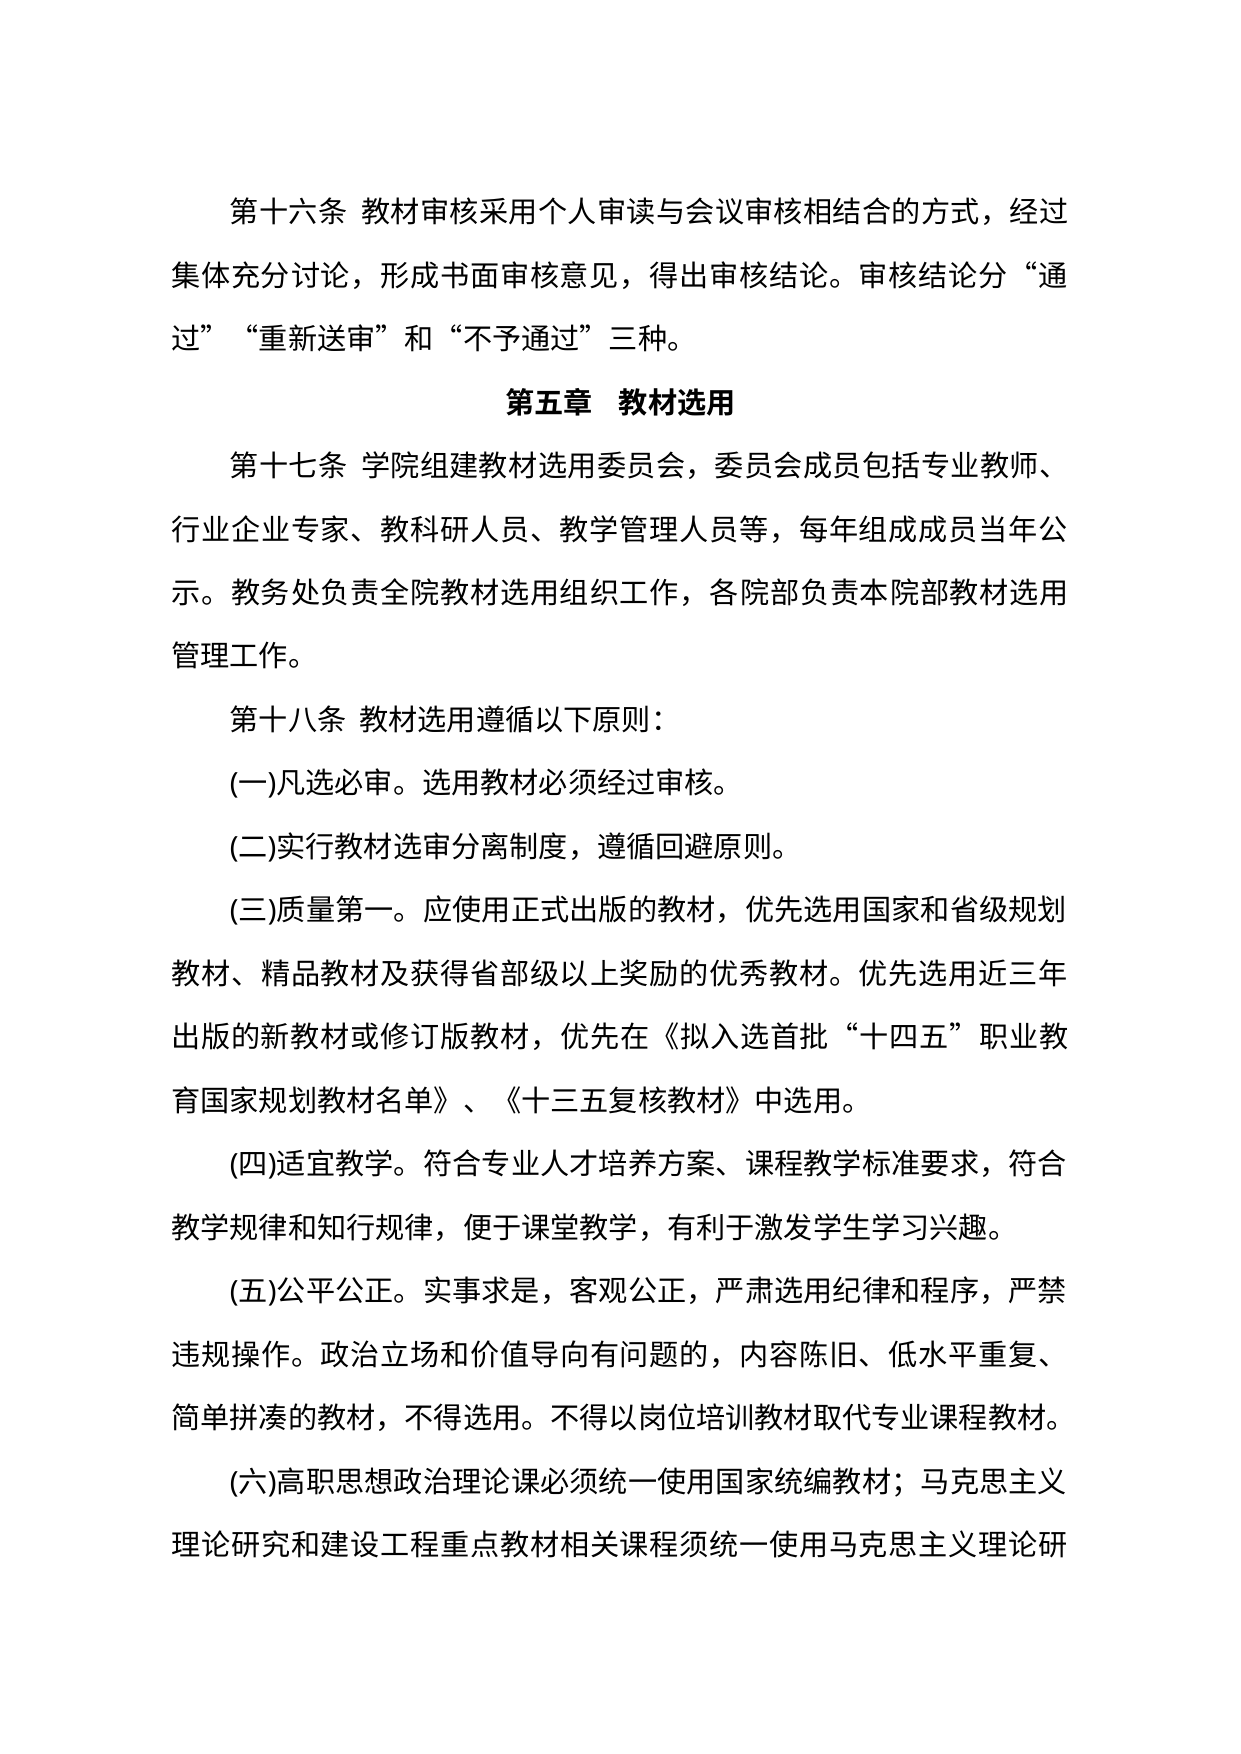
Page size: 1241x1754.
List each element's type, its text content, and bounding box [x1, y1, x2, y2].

text (三)质量第一。应使用正式出版的教材，优先选用国家和省级规划教材、精品教材及获得省部级以上奖励的优秀教材。优先选用近三年出版的新教材或修订版教材，优先在《拟入选首批“十四五”职业教育国家规划教材名单》、《十三五复核教材》中选用。 [171, 887, 1069, 1120]
text 第十八条 教材选用遵循以下原则： [171, 696, 1069, 739]
text (五)公平公正。实事求是，客观公正，严肃选用纪律和程序，严禁违规操作。政治立场和价值导向有问题的，内容陈旧、低水平重复、简单拼凑的教材，不得选用。不得以岗位培训教材取代专业课程教材。 [171, 1268, 1069, 1437]
text (一)凡选必审。选用教材必须经过审核。 [171, 760, 1069, 802]
text 第五章 教材选用 [171, 379, 1069, 422]
text 第十六条 教材审核采用个人审读与会议审核相结合的方式，经过集体充分讨论，形成书面审核意见，得出审核结论。审核结论分“通过”“重新送审”和“不予通过”三种。 [171, 189, 1069, 358]
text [171, 1458, 1069, 1564]
text 第十七条 学院组建教材选用委员会，委员会成员包括专业教师、行业企业专家、教科研人员、教学管理人员等，每年组成成员当年公示。教务处负责全院教材选用组织工作，各院部负责本院部教材选用管理工作。 [171, 443, 1069, 675]
text (二)实行教材选审分离制度，遵循回避原则。 [171, 823, 1069, 866]
text (四)适宜教学。符合专业人才培养方案、课程教学标准要求，符合教学规律和知行规律，便于课堂教学，有利于激发学生学习兴趣。 [171, 1141, 1069, 1247]
